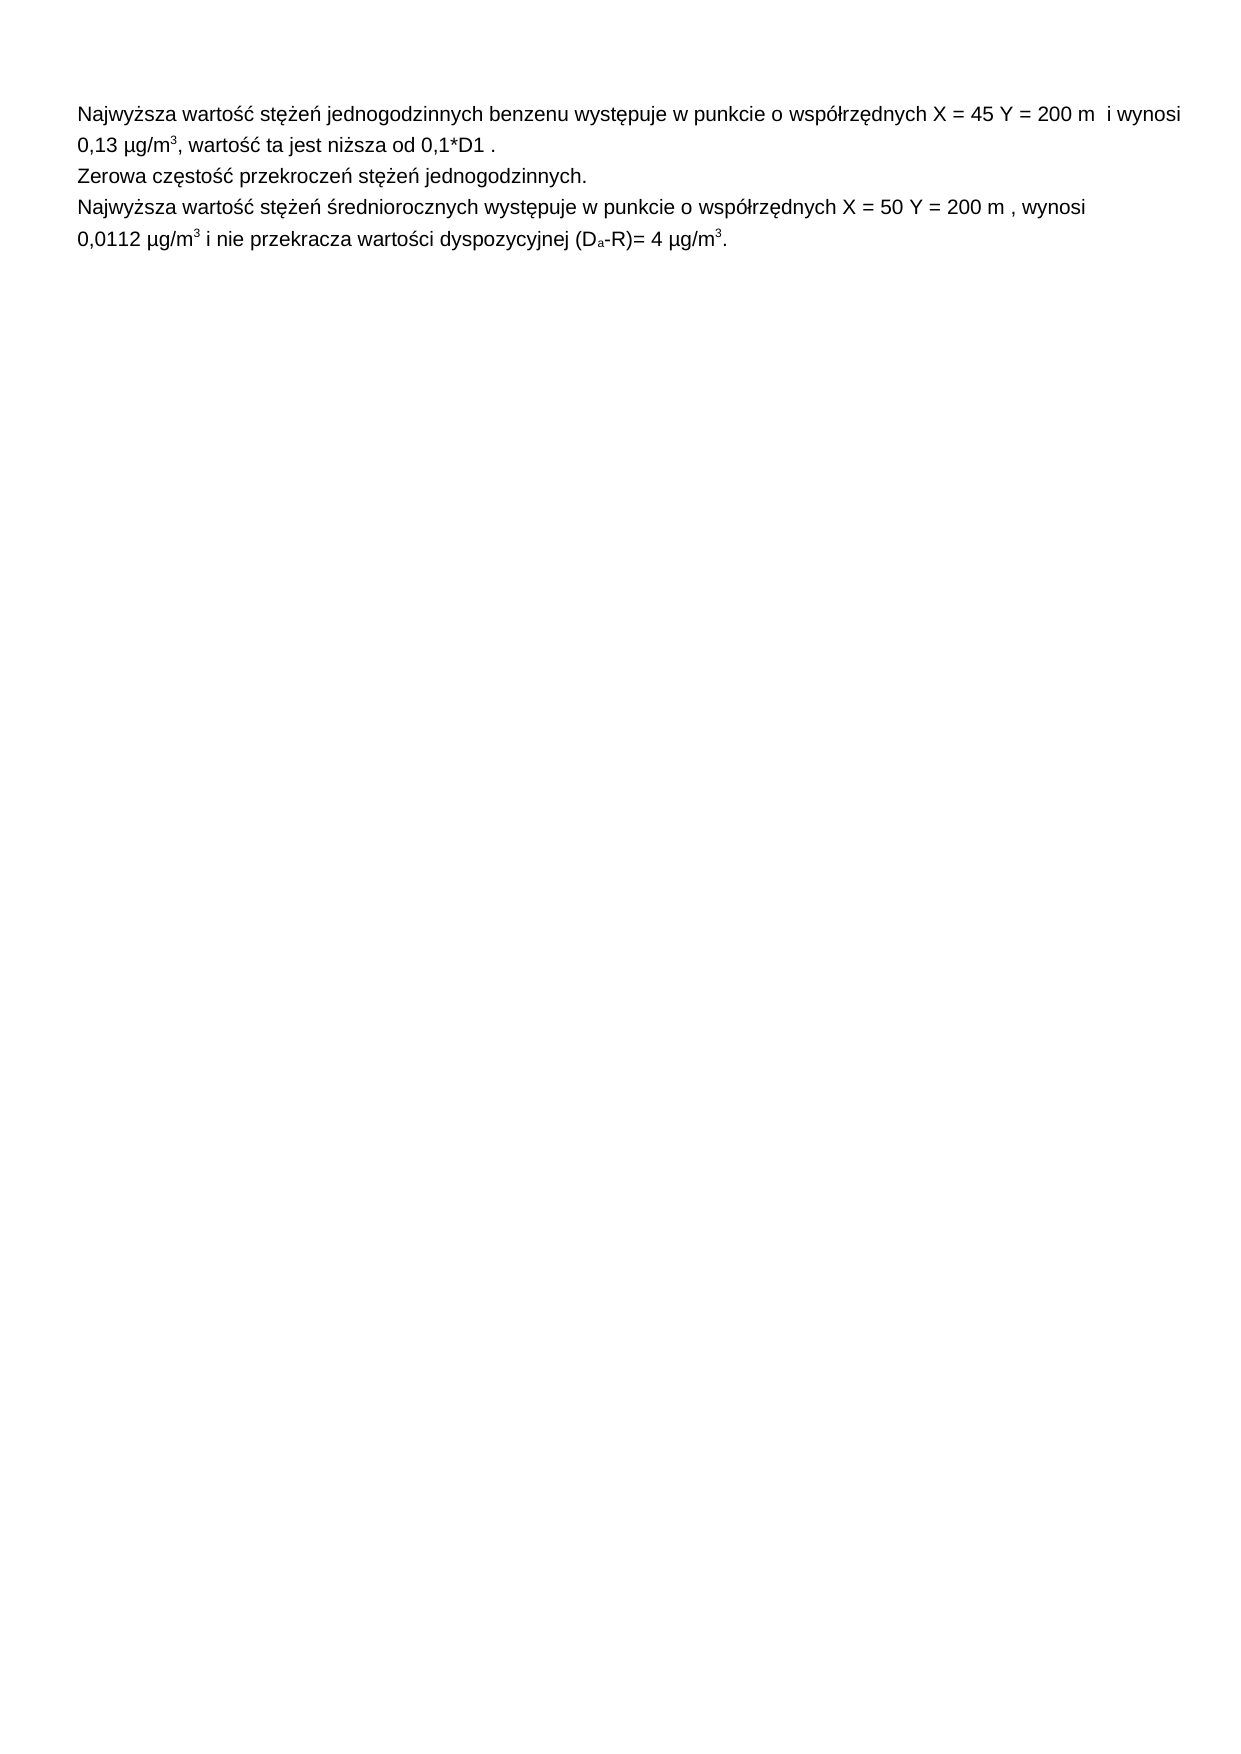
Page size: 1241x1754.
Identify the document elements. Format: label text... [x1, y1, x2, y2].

text Zerowa częstość przekroczeń stężeń jednogodzinnych. [77, 164, 1182, 188]
text Najwyższa wartość stężeń średniorocznych występuje w punkcie o współrzędnych X = 50 Y = 200 m , wynosi 0,0112 µg/m3 i nie przekracza wartości dyspozycyjnej (Da-R)= 4 µg/m3. [77, 195, 1182, 250]
text Najwyższa wartość stężeń jednogodzinnych benzenu występuje w punkcie o współrzędnych X = 45 Y = 200 m i wynosi 0,13 µg/m3, wartość ta jest niższa od 0,1*D1 . [77, 102, 1182, 157]
